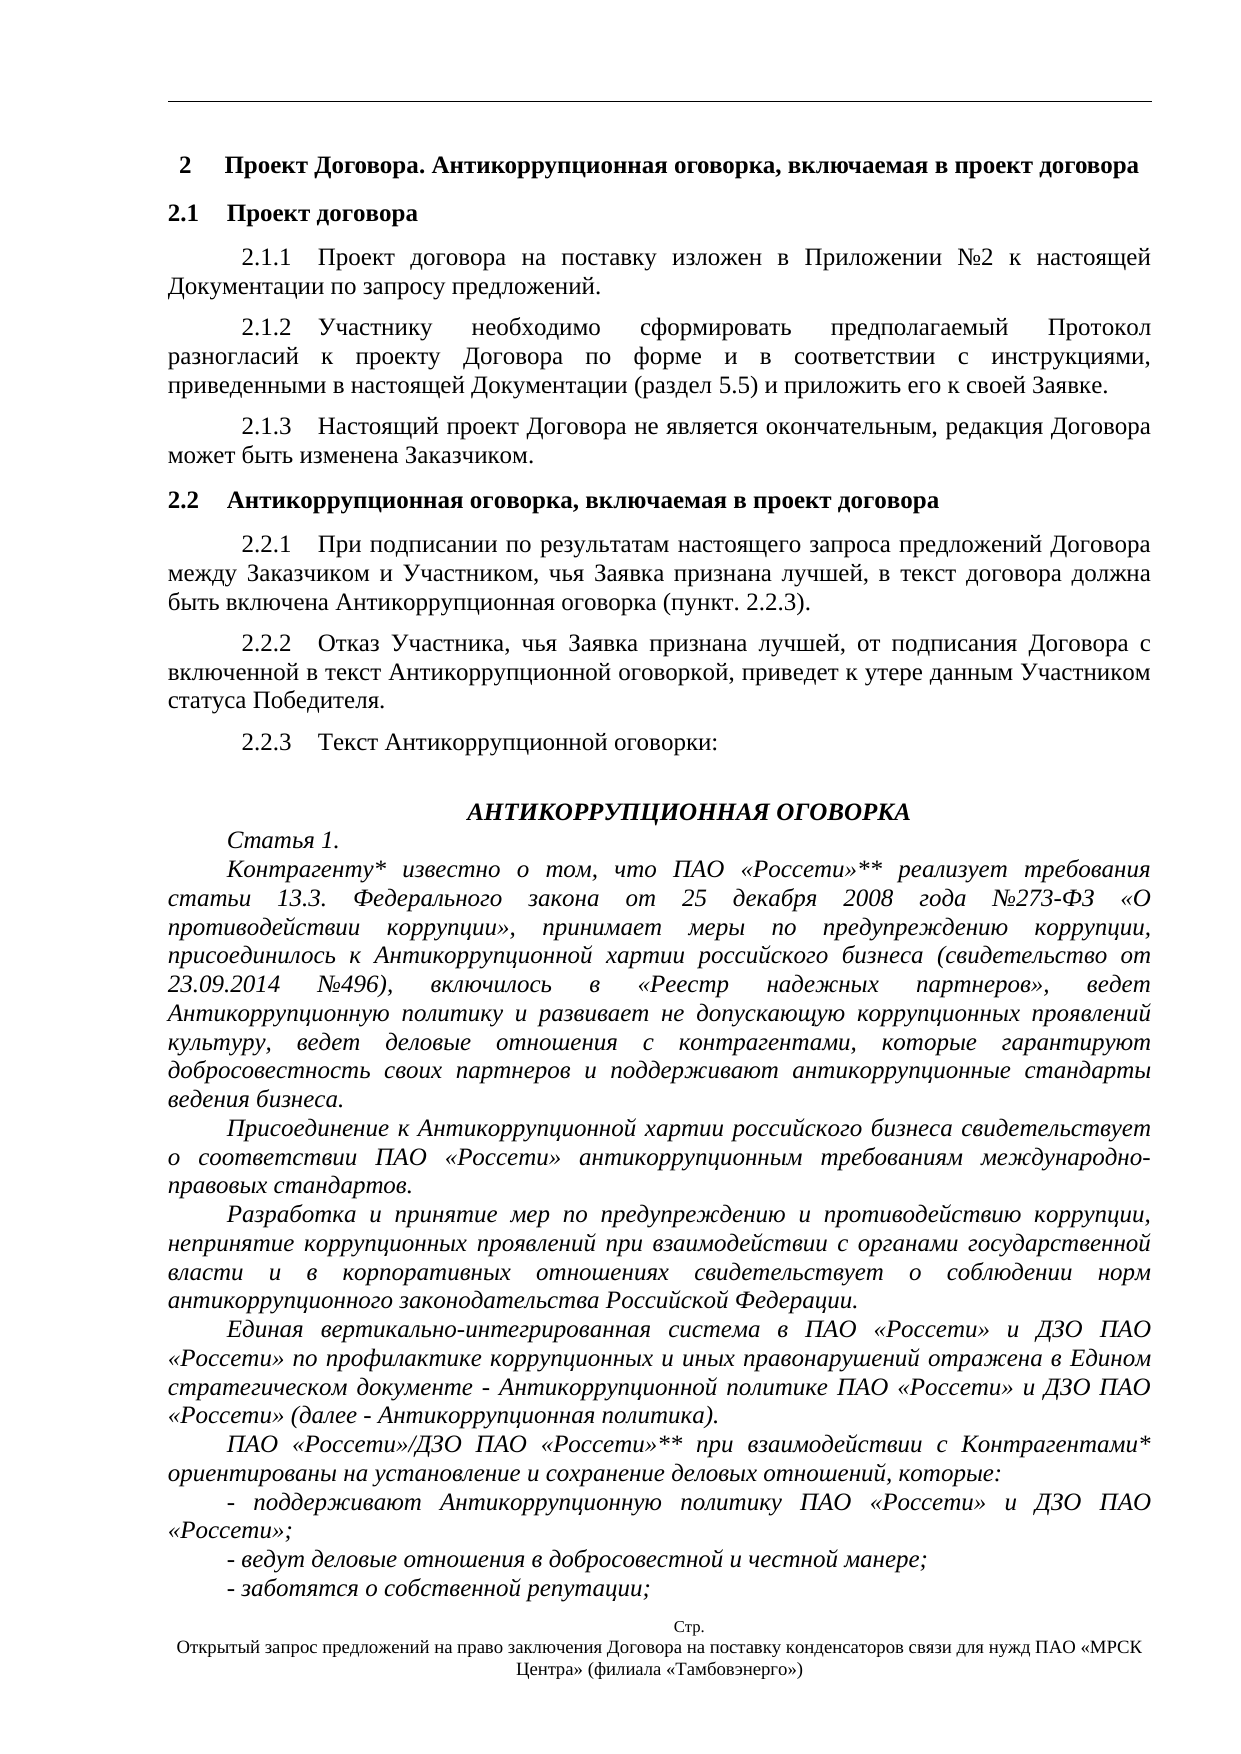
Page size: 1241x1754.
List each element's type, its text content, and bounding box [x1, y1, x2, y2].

subtitle При подписании по результатам настоящего запроса предложений Договора между Заказчиком и Участником, чья Заявка признана лучшей, в текст договора должна быть включена Антикоррупционная оговорка (пункт. 2.2.3). [168, 529, 1152, 616]
subtitle Антикоррупционная оговорка, включаемая в проект договора [168, 485, 1152, 514]
text - поддерживают Антикоррупционную политику ПАО «Россети» и ДЗО ПАО «Россети»; [168, 1487, 1152, 1544]
subtitle Настоящий проект Договора не является окончательным, редакция Договора может быть изменена Заказчиком. [168, 411, 1152, 468]
text - ведут деловые отношения в добросовестной и честной манере; [168, 1544, 1152, 1573]
subtitle Проект договора на поставку изложен в Приложении №2 к настоящей Документации по запросу предложений. [168, 242, 1152, 300]
text - заботятся о собственной репутации; [168, 1573, 1152, 1602]
text Единая вертикально-интегрированная система в ПАО «Россети» и ДЗО ПАО «Россети» по профилактике коррупционных и иных правонарушений отражена в Едином стратегическом документе - Антикоррупционной политике ПАО «Россети» и ДЗО ПАО «Россети» (далее - Антикоррупционная политика). [168, 1314, 1152, 1429]
subtitle Участнику необходимо сформировать предполагаемый Протокол разногласий к проекту Договора по форме и в соответствии с инструкциями, приведенными в настоящей Документации (раздел 5.5) и приложить его к своей Заявке. [168, 312, 1152, 398]
subtitle Текст Антикоррупционной оговорки: [168, 727, 1152, 756]
subtitle Проект Договора. Антикоррупционная оговорка, включаемая в проект договора [166, 150, 1152, 179]
text ПАО «Россети»/ДЗО ПАО «Россети»** при взаимодействии с Контрагентами* ориентированы на установление и сохранение деловых отношений, которые: [168, 1429, 1152, 1487]
subtitle Отказ Участника, чья Заявка признана лучшей, от подписания Договора с включенной в текст Антикоррупционной оговоркой, приведет к утере данным Участником статуса Победителя. [168, 628, 1152, 714]
text Присоединение к Антикоррупционной хартии российского бизнеса свидетельствует о соответствии ПАО «Россети» антикоррупционным требованиям международно-правовых стандартов. [168, 1113, 1152, 1199]
subtitle Проект договора [168, 198, 1152, 227]
text АНТИКОРРУПЦИОННАЯ ОГОВОРКА [168, 797, 1152, 826]
text Статья 1. [168, 826, 1152, 854]
text Контрагенту* известно о том, что ПАО «Россети»** реализует требования статьи 13.3. Федерального закона от 25 декабря 2008 года №273-ФЗ «О противодействии коррупции», принимает меры по предупреждению коррупции, присоединилось к Антикоррупционной хартии российского бизнеса (свидетельство от 23.09.2014 №496), включилось в «Реестр надежных партнеров», ведет Антикоррупционную политику и развивает не допускающую коррупционных проявлений культуру, ведет деловые отношения с контрагентами, которые гарантируют добросовестность своих партнеров и поддерживают антикоррупционные стандарты ведения бизнеса. [168, 854, 1152, 1113]
text Разработка и принятие мер по предупреждению и противодействию коррупции, непринятие коррупционных проявлений при взаимодействии с органами государственной власти и в корпоративных отношениях свидетельствует о соблюдении норм антикоррупционного законодательства Российской Федерации. [168, 1199, 1152, 1314]
